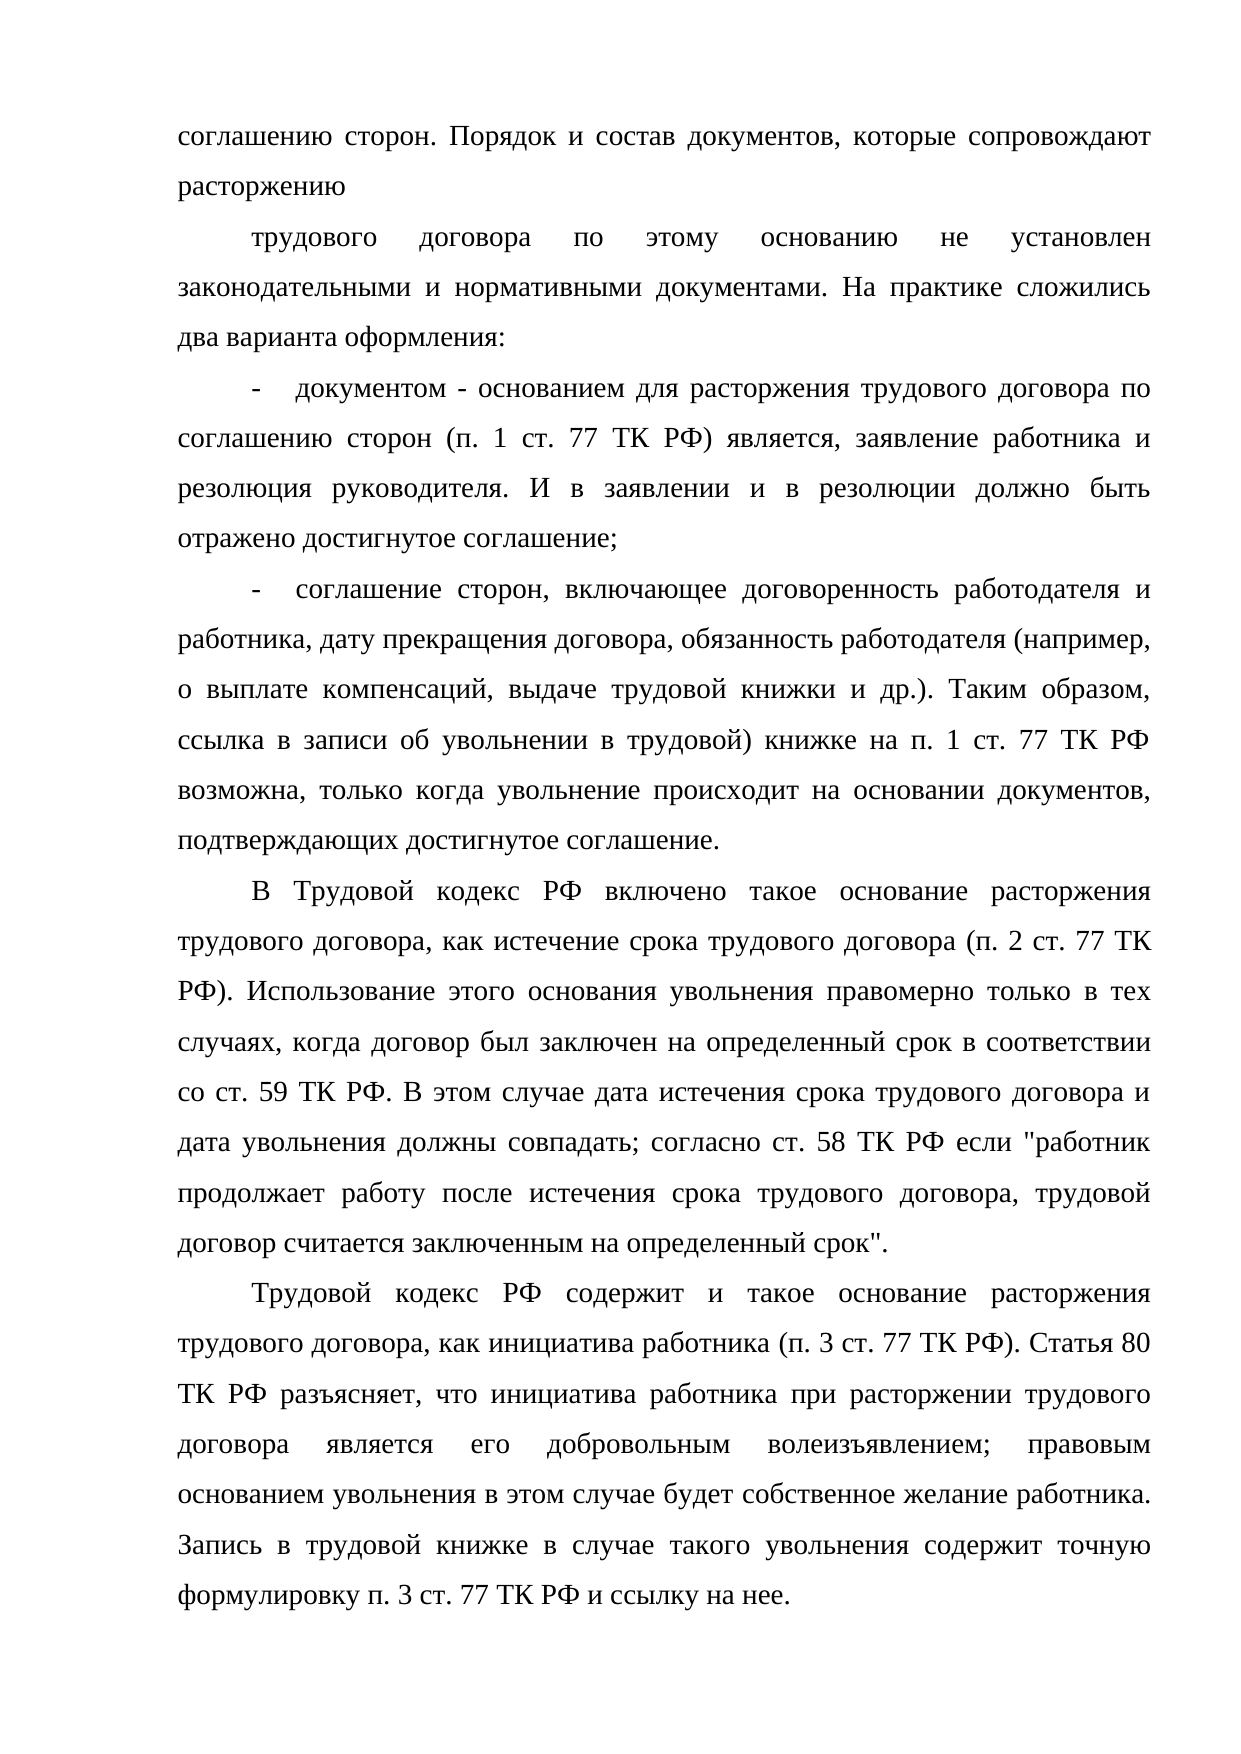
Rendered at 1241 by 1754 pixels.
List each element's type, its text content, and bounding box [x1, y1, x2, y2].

text - соглашение сторон, включающее договоренность работодателя и работника, дату прекращения договора, обязанность работодателя (например, о выплате компенсаций, выдаче трудовой книжки и др.). Таким образом, ссылка в записи об увольнении в трудовой) книжке на п. 1 ст. 77 ТК РФ возможна, только когда увольнение происходит на основании документов, подтверждающих достигнутое соглашение. [177, 571, 1152, 856]
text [177, 118, 1152, 202]
text В Трудовой кодекс РФ включено такое основание расторжения трудового договора, как истечение срока трудового договора (п. 2 ст. 77 ТК РФ). Использование этого основания увольнения правомерно только в тех случаях, когда договор был заключен на определенный срок в соответствии со ст. 59 ТК РФ. В этом случае дата истечения срока трудового договора и дата увольнения должны совпадать; согласно ст. 58 ТК РФ если "работник продолжает работу после истечения срока трудового договора, трудовой договор считается заключенным на определенный срок". [177, 873, 1152, 1258]
text - документом - основанием для расторжения трудового договора по соглашению сторон (п. 1 ст. 77 ТК РФ) является, заявление работника и резолюция руководителя. И в заявлении и в резолюции должно быть отражено достигнутое соглашение; [177, 370, 1152, 554]
text трудового договора по этому основанию не установлен законодательными и нормативными документами. На практике сложились два варианта оформления: [177, 219, 1152, 353]
text Трудовой кодекс РФ содержит и такое основание расторжения трудового договора, как инициатива работника (п. 3 ст. 77 ТК РФ). Статья 80 ТК РФ разъясняет, что инициатива работника при расторжении трудового договора является его добровольным волеизъявлением; правовым основанием увольнения в этом случае будет собственное желание работника. Запись в трудовой книжке в случае такого увольнения содержит точную формулировку п. 3 ст. 77 ТК РФ и ссылку на нее. [177, 1275, 1152, 1611]
